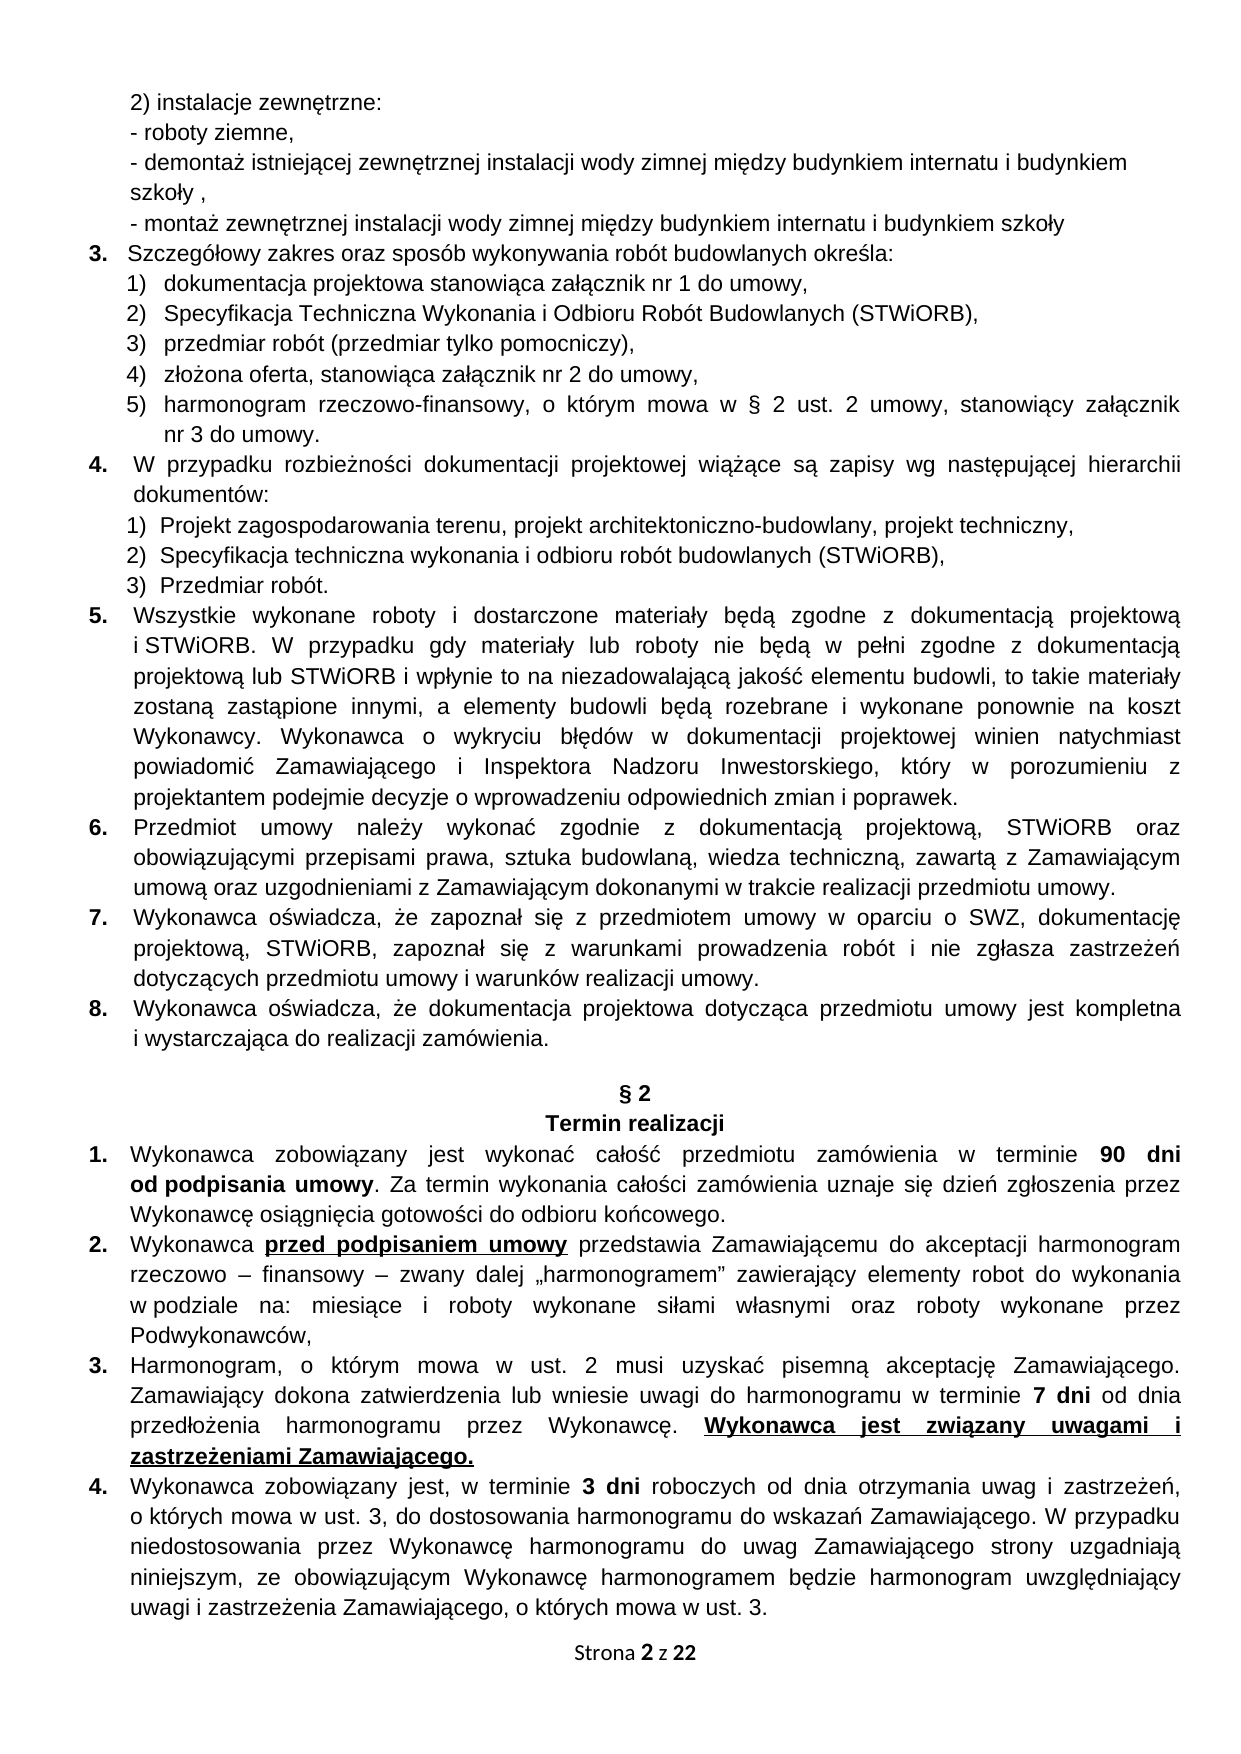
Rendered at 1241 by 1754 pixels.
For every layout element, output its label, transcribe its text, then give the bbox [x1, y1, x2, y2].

list W przypadku rozbieżności dokumentacji projektowej wiążące są zapisy wg następującej hierarchii dokumentów: [89, 451, 1181, 508]
list 3. Szczegółowy zakres oraz sposób wykonywania robót budowlanych określa: [89, 240, 1181, 266]
list Wykonawca oświadcza, że dokumentacja projektowa dotycząca przedmiotu umowy jest kompletna i wystarczająca do realizacji zamówienia. [89, 995, 1181, 1051]
list Wykonawca oświadcza, że zapoznał się z przedmiotem umowy w oparciu o SWZ, dokumentację projektową, STWiORB, zapoznał się z warunkami prowadzenia robót i nie zgłasza zastrzeżeń dotyczących przedmiotu umowy i warunków realizacji umowy. [89, 904, 1181, 991]
list Specyfikacja Techniczna Wykonania i Odbioru Robót Budowlanych (STWiORB), [126, 300, 1181, 326]
list harmonogram rzeczowo-finansowy, o którym mowa w § 2 ust. 2 umowy, stanowiący załącznik nr 3 do umowy. [126, 391, 1181, 447]
list dokumentacja projektowa stanowiąca załącznik nr 1 do umowy, [126, 270, 1181, 296]
list 2) instalacje zewnętrzne: - roboty ziemne, - demontaż istniejącej zewnętrznej instalacji wody zimnej między budynkiem internatu i budynkiem szkoły , - montaż zewnętrznej instalacji wody zimnej między budynkiem internatu i budynkiem szkoły [130, 89, 1181, 236]
list Przedmiot umowy należy wykonać zgodnie z dokumentacją projektową, STWiORB oraz obowiązującymi przepisami prawa, sztuka budowlaną, wiedza techniczną, zawartą z Zamawiającym umową oraz uzgodnieniami z Zamawiającym dokonanymi w trakcie realizacji przedmiotu umowy. [89, 814, 1181, 900]
list Wykonawca przed podpisaniem umowy przedstawia Zamawiającemu do akceptacji harmonogram rzeczowo – finansowy – zwany dalej „harmonogramem” zawierający elementy robot do wykonania w podziale na: miesiące i roboty wykonane siłami własnymi oraz roboty wykonane przez Podwykonawców, [89, 1231, 1181, 1348]
list Harmonogram, o którym mowa w ust. 2 musi uzyskać pisemną akceptację Zamawiającego. Zamawiający dokona zatwierdzenia lub wniesie uwagi do harmonogramu w terminie 7 dni od dnia przedłożenia harmonogramu przez Wykonawcę. Wykonawca jest związany uwagami i zastrzeżeniami Zamawiającego. [89, 1352, 1181, 1469]
list Wykonawca zobowiązany jest wykonać całość przedmiotu zamówienia w terminie 90 dni od podpisania umowy. Za termin wykonania całości zamówienia uznaje się dzień zgłoszenia przez Wykonawcę osiągnięcia gotowości do odbioru końcowego. [89, 1141, 1181, 1227]
list Projekt zagospodarowania terenu, projekt architektoniczno-budowlany, projekt techniczny, [126, 512, 1181, 538]
list Wykonawca zobowiązany jest, w terminie 3 dni roboczych od dnia otrzymania uwag i zastrzeżeń, o których mowa w ust. 3, do dostosowania harmonogramu do wskazań Zamawiającego. W przypadku niedostosowania przez Wykonawcę harmonogramu do uwag Zamawiającego strony uzgadniają niniejszym, ze obowiązującym Wykonawcę harmonogramem będzie harmonogram uwzględniający uwagi i zastrzeżenia Zamawiającego, o których mowa w ust. 3. [89, 1473, 1181, 1620]
list przedmiar robót (przedmiar tylko pomocniczy), [126, 330, 1181, 357]
text § 2 [89, 1080, 1181, 1106]
list Przedmiar robót. [126, 572, 1181, 598]
text Termin realizacji [89, 1110, 1181, 1137]
list Wszystkie wykonane roboty i dostarczone materiały będą zgodne z dokumentacją projektową i STWiORB. W przypadku gdy materiały lub roboty nie będą w pełni zgodne z dokumentacją projektową lub STWiORB i wpłynie to na niezadowalającą jakość elementu budowli, to takie materiały zostaną zastąpione innymi, a elementy budowli będą rozebrane i wykonane ponownie na koszt Wykonawcy. Wykonawca o wykryciu błędów w dokumentacji projektowej winien natychmiast powiadomić Zamawiającego i Inspektora Nadzoru Inwestorskiego, który w porozumieniu z projektantem podejmie decyzje o wprowadzeniu odpowiednich zmian i poprawek. [89, 602, 1181, 810]
list Specyfikacja techniczna wykonania i odbioru robót budowlanych (STWiORB), [126, 542, 1181, 568]
list złożona oferta, stanowiąca załącznik nr 2 do umowy, [126, 361, 1181, 387]
